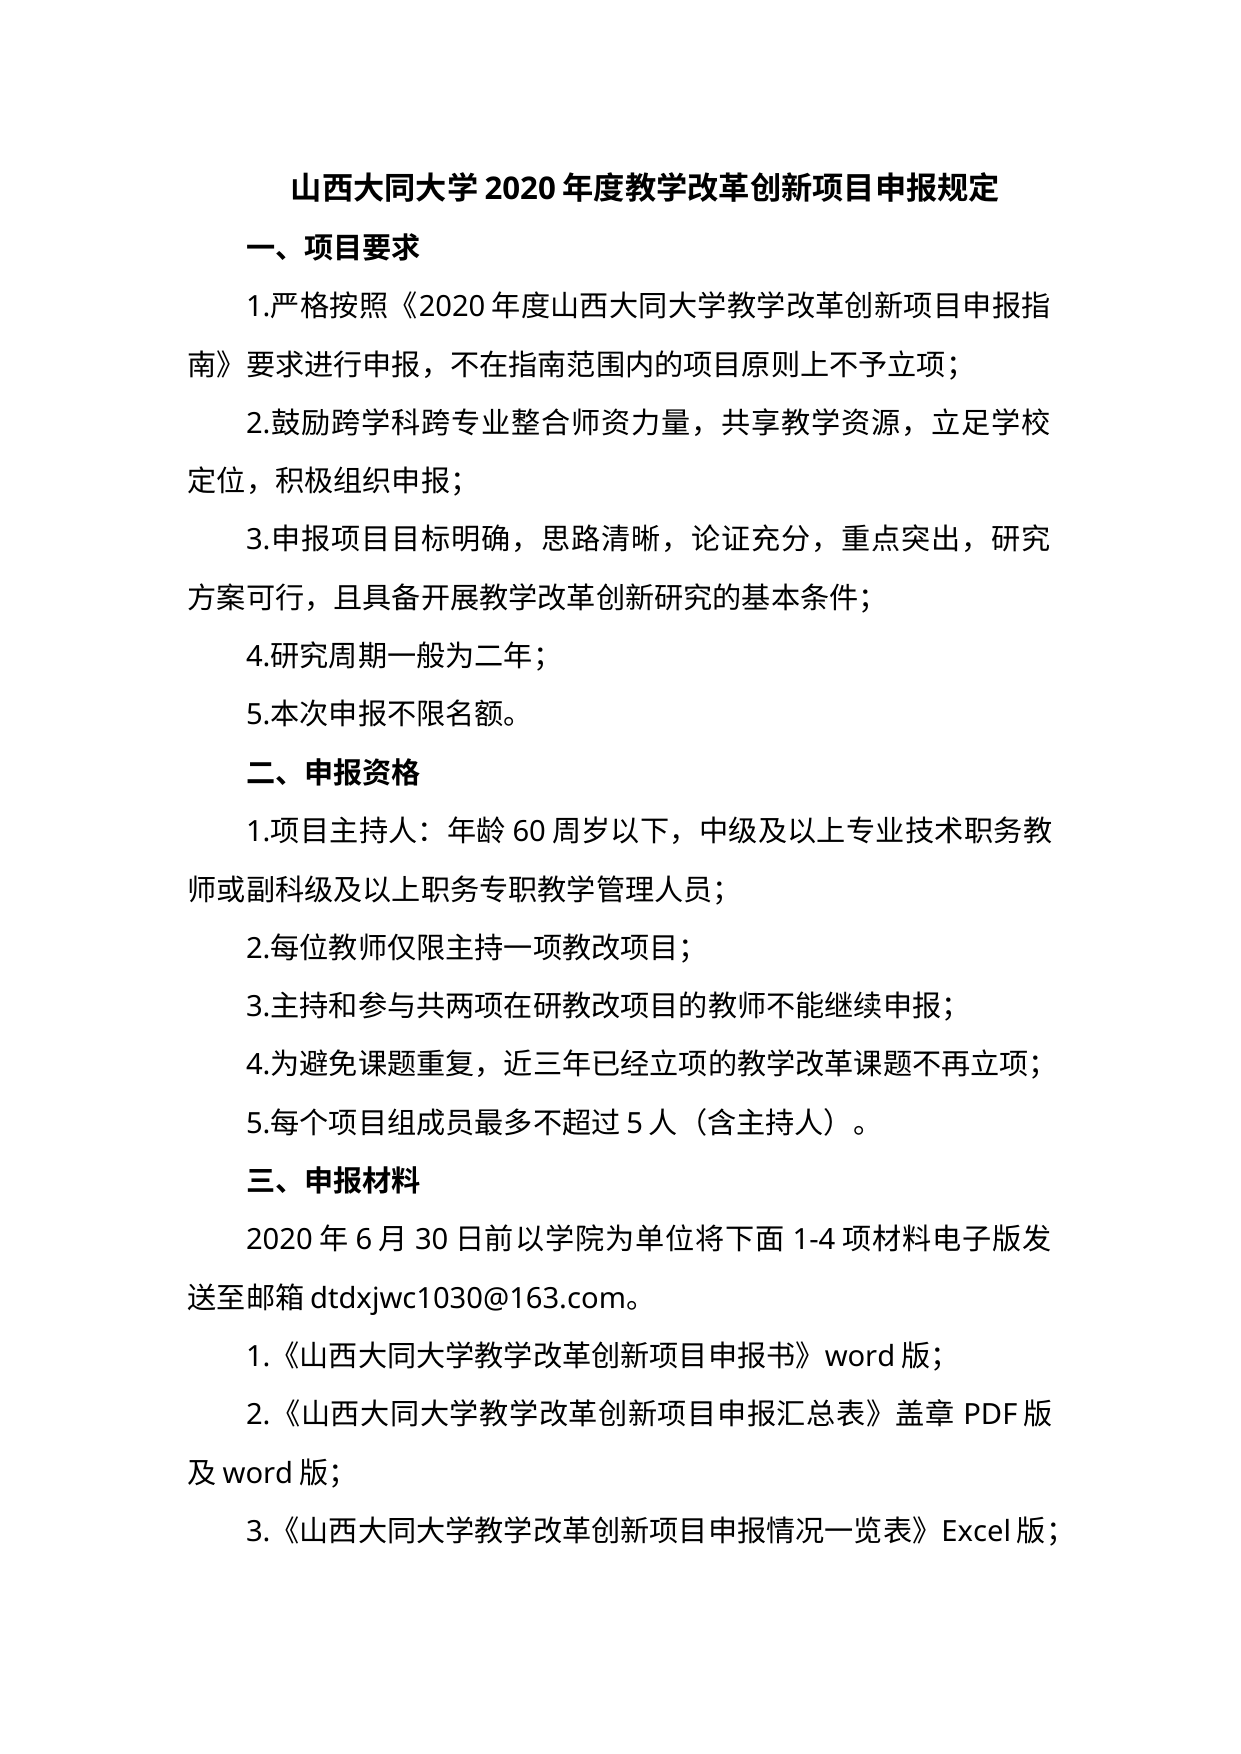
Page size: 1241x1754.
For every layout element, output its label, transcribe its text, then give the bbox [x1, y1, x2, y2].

text 2020年6月30日前以学院为单位将下面1-4项材料电子版发送至邮箱dtdxjwc1030@163.com。 [187, 1200, 1053, 1317]
text 3.主持和参与共两项在研教改项目的教师不能继续申报； [187, 967, 1053, 1025]
text 5.本次申报不限名额。 [187, 675, 1053, 733]
text 4.研究周期一般为二年； [187, 617, 1053, 675]
text 山西大同大学2020年度教学改革创新项目申报规定 [187, 150, 1053, 208]
text 三、申报材料 [187, 1142, 1053, 1200]
text 1.项目主持人：年龄60周岁以下，中级及以上专业技术职务教师或副科级及以上职务专职教学管理人员； [187, 792, 1053, 908]
text 一、项目要求 [187, 208, 1053, 267]
text 1.严格按照《2020年度山西大同大学教学改革创新项目申报指南》要求进行申报，不在指南范围内的项目原则上不予立项； [187, 267, 1053, 383]
text 2.每位教师仅限主持一项教改项目； [187, 908, 1053, 967]
text 3.申报项目目标明确，思路清晰，论证充分，重点突出，研究方案可行，且具备开展教学改革创新研究的基本条件； [187, 500, 1053, 617]
text 2.鼓励跨学科跨专业整合师资力量，共享教学资源，立足学校定位，积极组织申报； [187, 383, 1053, 500]
text 1.《山西大同大学教学改革创新项目申报书》word版； [187, 1317, 1053, 1375]
text 二、申报资格 [187, 733, 1053, 792]
text 5.每个项目组成员最多不超过5人（含主持人）。 [187, 1083, 1053, 1142]
text 2.《山西大同大学教学改革创新项目申报汇总表》盖章PDF版及word版； [187, 1375, 1053, 1492]
text 3.《山西大同大学教学改革创新项目申报情况一览表》Excel版； [187, 1492, 1053, 1550]
text 4.为避免课题重复，近三年已经立项的教学改革课题不再立项； [187, 1025, 1053, 1083]
